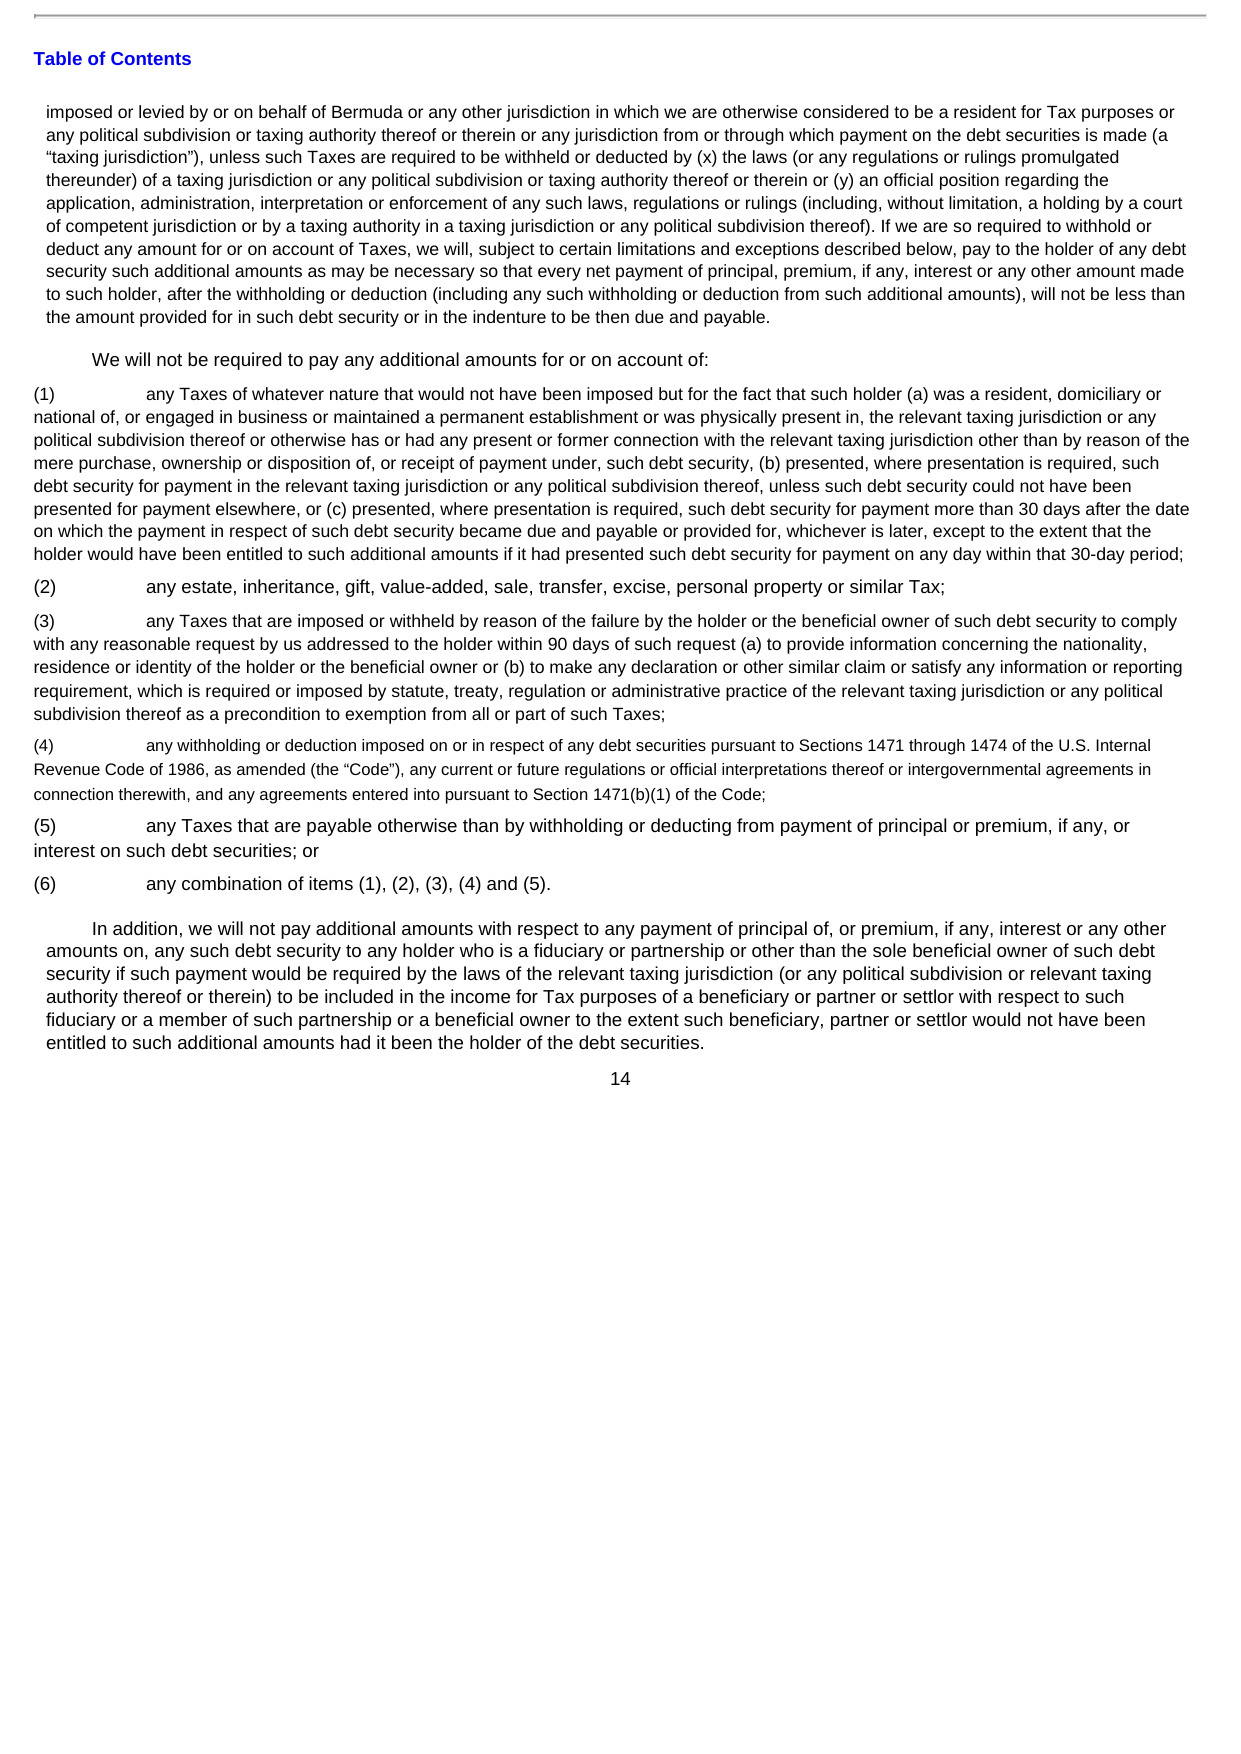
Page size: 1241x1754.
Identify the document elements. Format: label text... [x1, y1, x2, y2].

text We will not be required to pay any additional amounts for or on account of: [92, 349, 1192, 371]
text Table of Contents [33, 48, 1192, 69]
list any Taxes that are payable otherwise than by withholding or deducting from payment of principal or premium, if any, or interest on such debt securities; or [33, 815, 1192, 861]
list any combination of items (1), (2), (3), (4) and (5). [33, 872, 1192, 894]
text 14 [33, 1067, 1207, 1089]
text imposed or levied by or on behalf of Bermuda or any other jurisdiction in which we are otherwise considered to be a resident for Tax purposes or any political subdivision or taxing authority thereof or therein or any jurisdiction from or through which payment on the debt securities is made (a “taxing jurisdiction”), unless such Taxes are required to be withheld or deducted by (x) the laws (or any regulations or rulings promulgated thereunder) of a taxing jurisdiction or any political subdivision or taxing authority thereof or therein or (y) an official position regarding the application, administration, interpretation or enforcement of any such laws, regulations or rulings (including, without limitation, a holding by a court of competent jurisdiction or by a taxing authority in a taxing jurisdiction or any political subdivision thereof). If we are so required to withhold or deduct any amount for or on account of Taxes, we will, subject to certain limitations and exceptions described below, pay to the holder of any debt security such additional amounts as may be necessary so that every net payment of principal, premium, if any, interest or any other amount made to such holder, after the withholding or deduction (including any such withholding or deduction from such additional amounts), will not be less than the amount provided for in such debt security or in the indenture to be then due and payable. [46, 102, 1188, 327]
list any withholding or deduction imposed on or in respect of any debt securities pursuant to Sections 1471 through 1474 of the U.S. Internal Revenue Code of 1986, as amended (the “Code”), any current or future regulations or official interpretations thereof or intergovernmental agreements in connection therewith, and any agreements entered into pursuant to Section 1471(b)(1) of the Code; [33, 735, 1192, 804]
list any Taxes that are imposed or withheld by reason of the failure by the holder or the beneficial owner of such debt security to comply with any reasonable request by us addressed to the holder within 90 days of such request (a) to provide information concerning the nationality, residence or identity of the holder or the beneficial owner or (b) to make any declaration or other similar claim or satisfy any information or reporting requirement, which is required or imposed by statute, treaty, regulation or administrative practice of the relevant taxing jurisdiction or any political subdivision thereof as a precondition to exemption from all or part of such Taxes; [33, 611, 1192, 724]
picture [34, 14, 1207, 19]
list any Taxes of whatever nature that would not have been imposed but for the fact that such holder (a) was a resident, domiciliary or national of, or engaged in business or maintained a permanent establishment or was physically present in, the relevant taxing jurisdiction or any political subdivision thereof or otherwise has or had any present or former connection with the relevant taxing jurisdiction other than by reason of the mere purchase, ownership or disposition of, or receipt of payment under, such debt security, (b) presented, where presentation is required, such debt security for payment in the relevant taxing jurisdiction or any political subdivision thereof, unless such debt security could not have been presented for payment elsewhere, or (c) presented, where presentation is required, such debt security for payment more than 30 days after the date on which the payment in respect of such debt security became due and payable or provided for, whichever is later, except to the extent that the holder would have been entitled to such additional amounts if it had presented such debt security for payment on any day within that 30-day period; [33, 384, 1192, 564]
text In addition, we will not pay additional amounts with respect to any payment of principal of, or premium, if any, interest or any other amounts on, any such debt security to any holder who is a fiduciary or partnership or other than the sole beneficial owner of such debt security if such payment would be required by the laws of the relevant taxing jurisdiction (or any political subdivision or relevant taxing authority thereof or therein) to be included in the income for Tax purposes of a beneficiary or partner or settlor with respect to such fiduciary or a member of such partnership or a beneficial owner to the extent such beneficiary, partner or settlor would not have been entitled to such additional amounts had it been the holder of the debt securities. [46, 917, 1180, 1053]
list any estate, inheritance, gift, value-added, sale, transfer, excise, personal property or similar Tax; [33, 576, 1192, 597]
